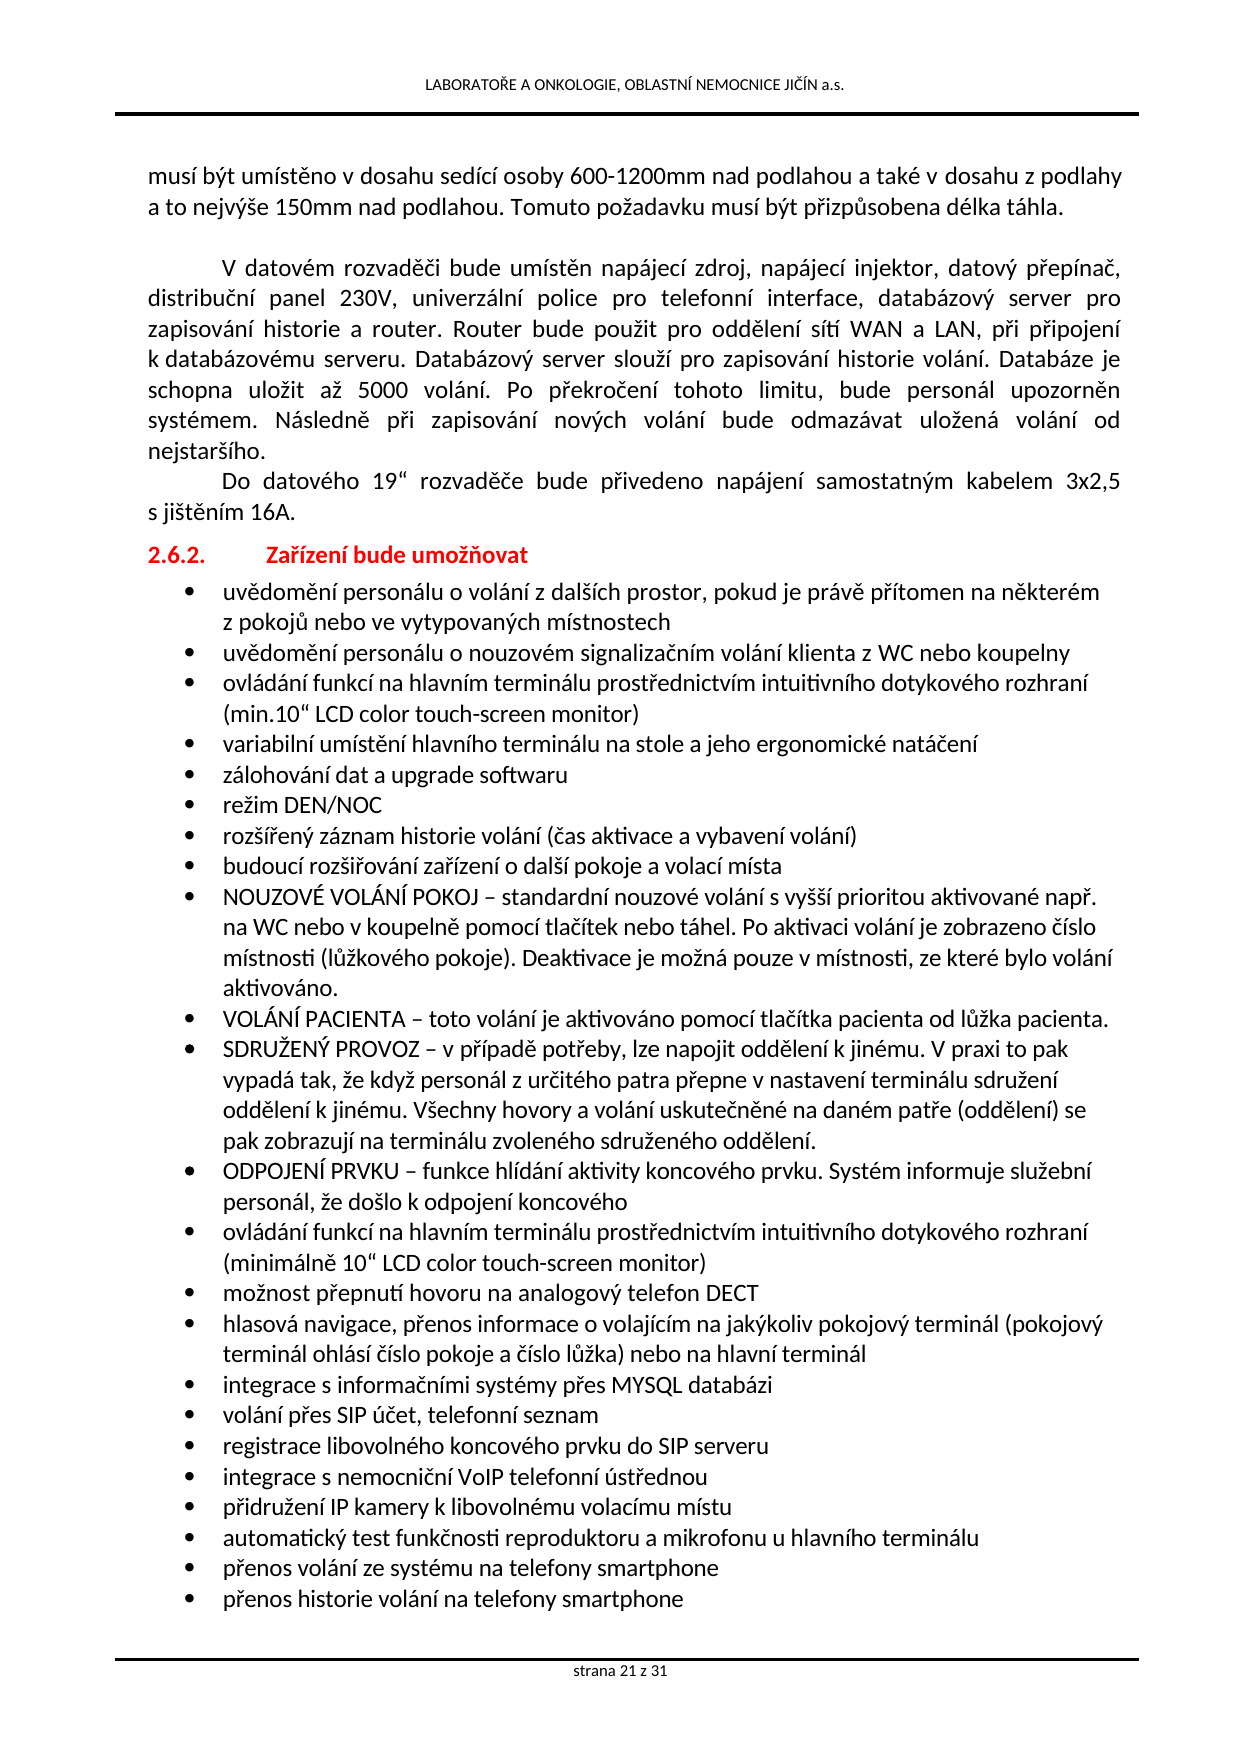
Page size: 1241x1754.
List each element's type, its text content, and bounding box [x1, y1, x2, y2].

list uvědomění personálu o nouzovém signalizačním volání klienta z WC nebo koupelny [185, 637, 1122, 667]
subtitle Zařízení bude umožňovat [148, 539, 1122, 569]
list hlasová navigace, přenos informace o volajícím na jakýkoliv pokojový terminál (pokojový terminál ohlásí číslo pokoje a číslo lůžka) nebo na hlavní terminál [185, 1308, 1122, 1369]
list SDRUŽENÝ PROVOZ – v případě potřeby, lze napojit oddělení k jinému. V praxi to pak vypadá tak, že když personál z určitého patra přepne v nastavení terminálu sdružení oddělení k jinému. Všechny hovory a volání uskutečněné na daném patře (oddělení) se pak zobrazují na terminálu zvoleného sdruženého oddělení. [185, 1033, 1122, 1156]
list přenos historie volání na telefony smartphone [185, 1583, 1122, 1613]
list ovládání funkcí na hlavním terminálu prostřednictvím intuitivního dotykového rozhraní (minimálně 10“ LCD color touch-screen monitor) [185, 1217, 1122, 1278]
list VOLÁNÍ PACIENTA – toto volání je aktivováno pomocí tlačítka pacienta od lůžka pacienta. [185, 1003, 1122, 1033]
list NOUZOVÉ VOLÁNÍ POKOJ – standardní nouzové volání s vyšší prioritou aktivované např. na WC nebo v koupelně pomocí tlačítek nebo táhel. Po aktivaci volání je zobrazeno číslo místnosti (lůžkového pokoje). Deaktivace je možná pouze v místnosti, ze které bylo volání aktivováno. [185, 881, 1122, 1003]
list přidružení IP kamery k libovolnému volacímu místu [185, 1491, 1122, 1522]
list uvědomění personálu o volání z dalších prostor, pokud je právě přítomen na některém z pokojů nebo ve vytypovaných místnostech [185, 576, 1122, 637]
list budoucí rozšiřování zařízení o další pokoje a volací místa [185, 850, 1122, 881]
text Do datového 19“ rozvaděče bude přivedeno napájení samostatným kabelem 3x2,5 s jištěním 16A. [148, 465, 1122, 526]
list zálohování dat a upgrade softwaru [185, 759, 1122, 789]
list rozšířený záznam historie volání (čas aktivace a vybavení volání) [185, 820, 1122, 850]
list automatický test funkčnosti reproduktoru a mikrofonu u hlavního terminálu [185, 1522, 1122, 1552]
list režim DEN/NOC [185, 789, 1122, 820]
text V datovém rozvaděči bude umístěn napájecí zdroj, napájecí injektor, datový přepínač, distribuční panel 230V, univerzální police pro telefonní interface, databázový server pro zapisování historie a router. Router bude použit pro oddělení sítí WAN a LAN, při připojení k databázovému serveru. Databázový server slouží pro zapisování historie volání. Databáze je schopna uložit až 5000 volání. Po překročení tohoto limitu, bude personál upozorněn systémem. Následně při zapisování nových volání bude odmazávat uložená volání od nejstaršího. [148, 252, 1122, 465]
list volání přes SIP účet, telefonní seznam [185, 1400, 1122, 1430]
list možnost přepnutí hovoru na analogový telefon DECT [185, 1278, 1122, 1308]
list variabilní umístění hlavního terminálu na stole a jeho ergonomické natáčení [185, 728, 1122, 759]
list ovládání funkcí na hlavním terminálu prostřednictvím intuitivního dotykového rozhraní (min.10“ LCD color touch-screen monitor) [185, 667, 1122, 728]
list registrace libovolného koncového prvku do SIP serveru [185, 1430, 1122, 1461]
list přenos volání ze systému na telefony smartphone [185, 1552, 1122, 1583]
list integrace s informačními systémy přes MYSQL databázi [185, 1369, 1122, 1400]
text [148, 160, 1122, 221]
list integrace s nemocniční VoIP telefonní ústřednou [185, 1461, 1122, 1491]
list ODPOJENÍ PRVKU – funkce hlídání aktivity koncového prvku. Systém informuje služební personál, že došlo k odpojení koncového [185, 1156, 1122, 1217]
